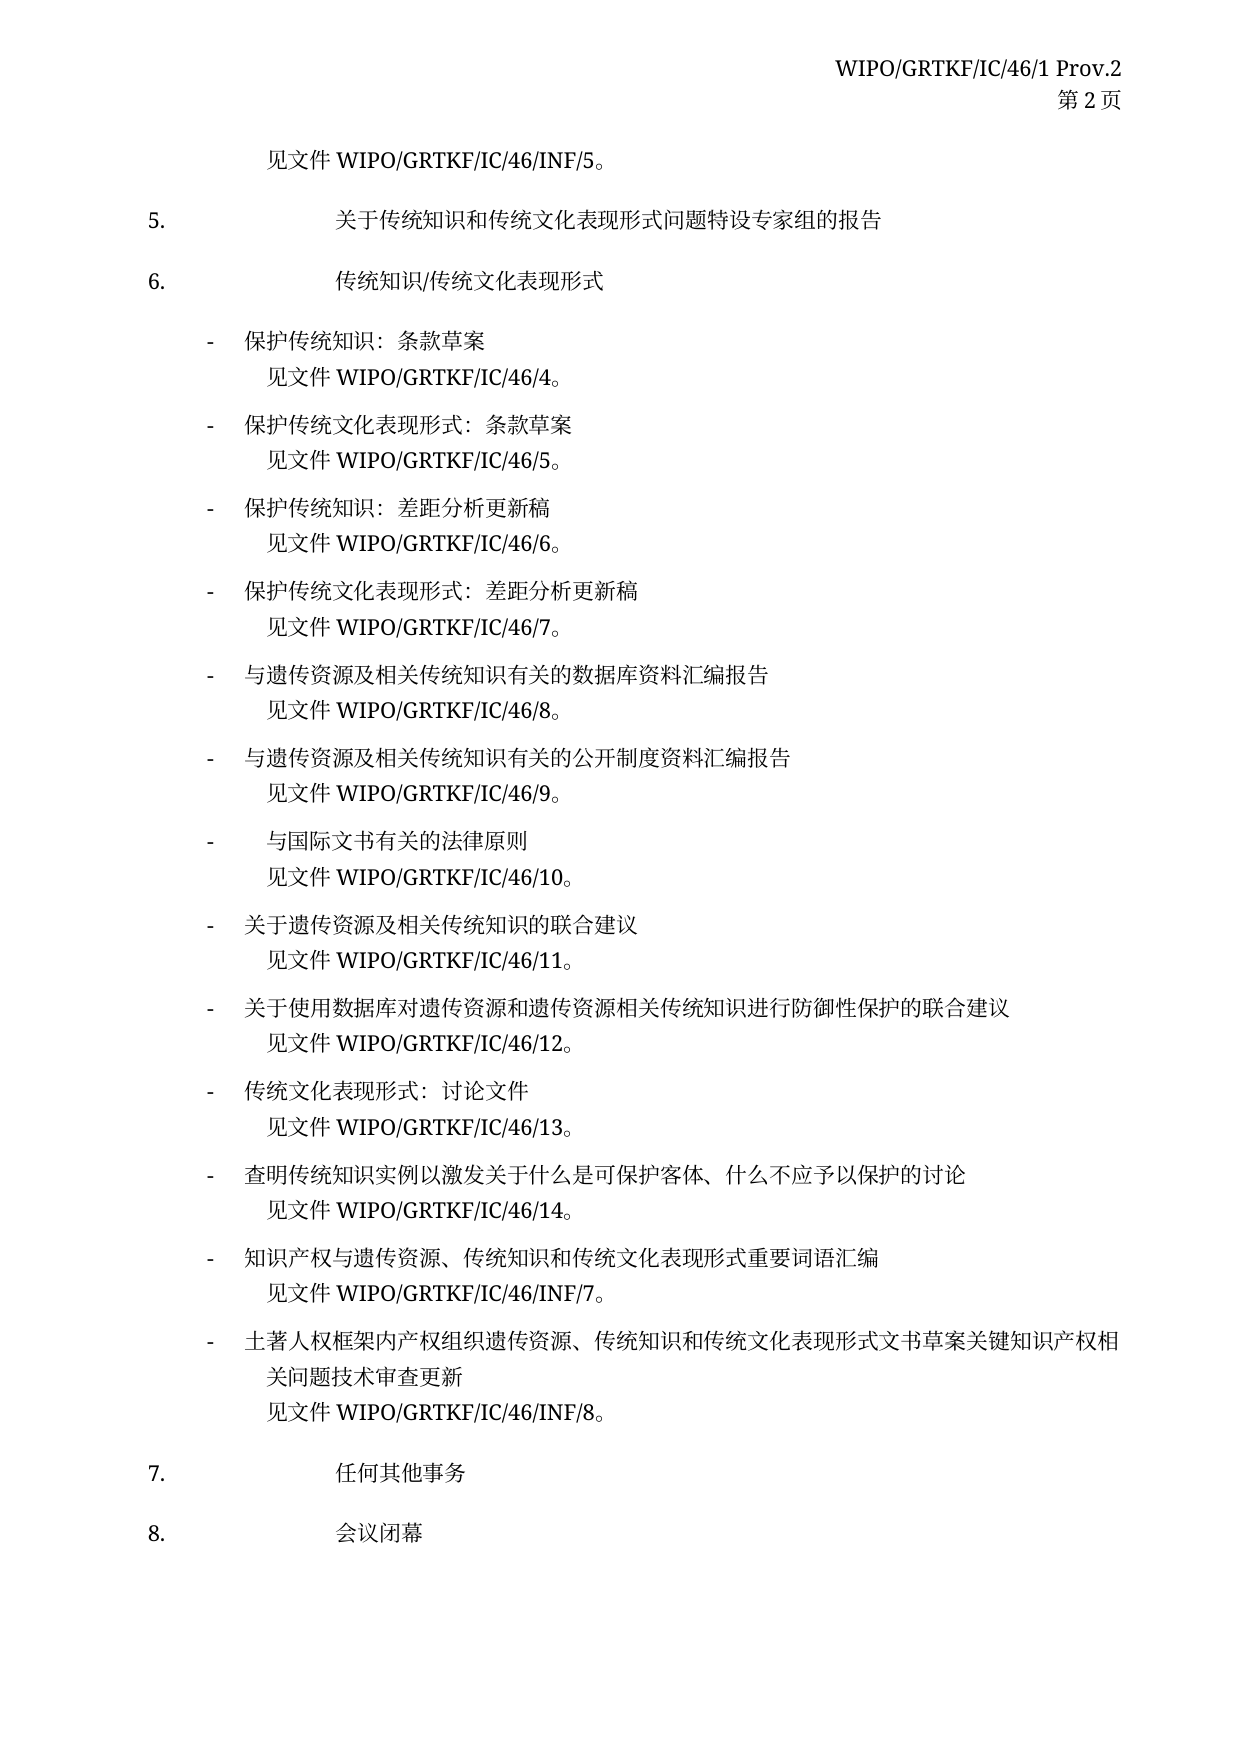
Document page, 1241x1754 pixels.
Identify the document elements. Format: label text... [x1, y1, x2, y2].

list 保护传统知识：差距分析更新稿 [207, 487, 1122, 523]
list 保护传统知识：条款草案 [207, 321, 1122, 356]
text 见文件WIPO/GRTKF/IC/46/10。 [266, 856, 1122, 892]
list 传统知识/传统文化表现形式 [148, 260, 1122, 296]
text 见文件WIPO/GRTKF/IC/46/12。 [266, 1023, 1122, 1058]
list 关于遗传资源及相关传统知识的联合建议 [207, 904, 1122, 939]
text 见文件WIPO/GRTKF/IC/46/14。 [266, 1189, 1122, 1225]
text 见文件WIPO/GRTKF/IC/46/INF/5。 [266, 139, 1122, 175]
text 见文件WIPO/GRTKF/IC/46/INF/7。 [266, 1273, 1122, 1308]
text 见文件WIPO/GRTKF/IC/46/7。 [266, 606, 1122, 642]
list 与国际文书有关的法律原则 [207, 821, 1122, 856]
list 与遗传资源及相关传统知识有关的公开制度资料汇编报告 [207, 737, 1122, 773]
text 见文件WIPO/GRTKF/IC/46/6。 [266, 523, 1122, 558]
list 任何其他事务 [148, 1452, 1122, 1487]
list 查明传统知识实例以激发关于什么是可保护客体、什么不应予以保护的讨论 [207, 1154, 1122, 1189]
list 会议闭幕 [148, 1512, 1122, 1548]
list 关于传统知识和传统文化表现形式问题特设专家组的报告 [148, 200, 1122, 235]
text 见文件WIPO/GRTKF/IC/46/11。 [266, 939, 1122, 975]
list 关于使用数据库对遗传资源和遗传资源相关传统知识进行防御性保护的联合建议 [207, 987, 1122, 1023]
list 土著人权框架内产权组织遗传资源、传统知识和传统文化表现形式文书草案关键知识产权相关问题技术审查更新 [207, 1321, 1122, 1392]
list 保护传统文化表现形式：条款草案 [207, 404, 1122, 439]
list 知识产权与遗传资源、传统知识和传统文化表现形式重要词语汇编 [207, 1237, 1122, 1273]
text 见文件WIPO/GRTKF/IC/46/13。 [266, 1106, 1122, 1142]
text 见文件WIPO/GRTKF/IC/46/9。 [266, 773, 1122, 808]
text 见文件WIPO/GRTKF/IC/46/8。 [266, 689, 1122, 725]
list 保护传统文化表现形式：差距分析更新稿 [207, 571, 1122, 606]
list 与遗传资源及相关传统知识有关的数据库资料汇编报告 [207, 654, 1122, 689]
text 见文件WIPO/GRTKF/IC/46/5。 [266, 439, 1122, 475]
list 传统文化表现形式：讨论文件 [207, 1071, 1122, 1106]
text 见文件WIPO/GRTKF/IC/46/4。 [266, 356, 1122, 392]
text 见文件WIPO/GRTKF/IC/46/INF/8。 [266, 1392, 1122, 1427]
